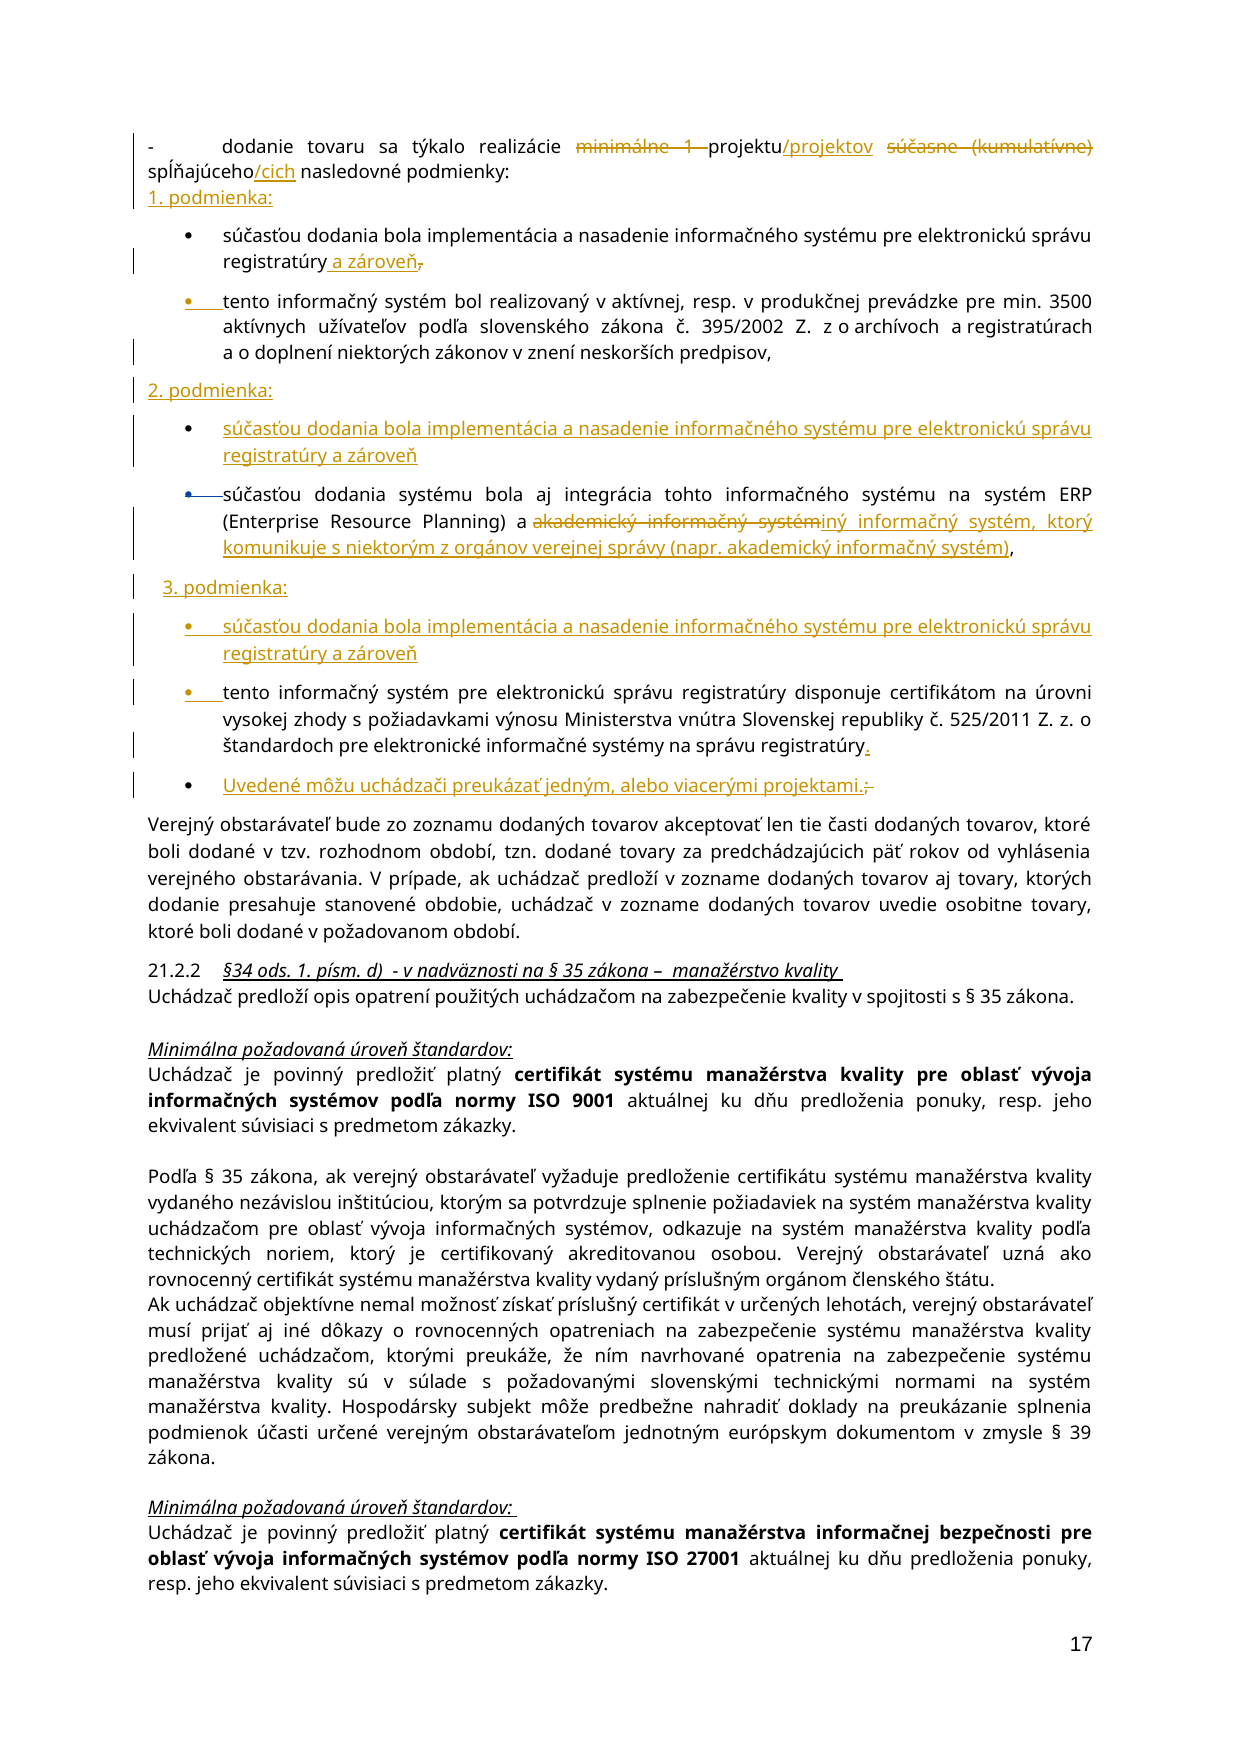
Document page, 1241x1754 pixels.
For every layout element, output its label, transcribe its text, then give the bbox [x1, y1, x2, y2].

text Minimálna požadovaná úroveň štandardov: [148, 1494, 1092, 1519]
text Uchádzač je povinný predložiť platný certifikát systému manažérstva kvality pre oblasť vývoja informačných systémov podľa normy ISO 9001 aktuálnej ku dňu predloženia ponuky, resp. jeho ekvivalent súvisiaci s predmetom zákazky. [148, 1062, 1092, 1138]
text Podľa § 35 zákona, ak verejný obstarávateľ vyžaduje predloženie certifikátu systému manažérstva kvality vydaného nezávislou inštitúciou, ktorým sa potvrdzuje splnenie požiadaviek na systém manažérstva kvality uchádzačom pre oblasť vývoja informačných systémov, odkazuje na systém manažérstva kvality podľa technických noriem, ktorý je certifikovaný akreditovanou osobou. Verejný obstarávateľ uzná ako rovnocenný certifikát systému manažérstva kvality vydaný príslušným orgánom členského štátu. [148, 1164, 1092, 1291]
list §34 ods. 1. písm. d) - v nadväznosti na § 35 zákona – manažérstvo kvality [148, 958, 1092, 983]
text - dodanie tovaru sa týkalo realizácie projektu spĺňajúceho nasledovné podmienky: [148, 133, 1092, 184]
list súčasťou dodania bola implementácia a nasadenie informačného systému pre elektronickú správu registratúry [185, 222, 1092, 274]
list súčasťou dodania systému bola aj integrácia tohto informačného systému na systém ERP (Enterprise Resource Planning) a , [185, 481, 1092, 560]
text Uchádzač predloží opis opatrení použitých uchádzačom na zabezpečenie kvality v spojitosti s § 35 zákona. [148, 983, 1092, 1009]
list tento informačný systém pre elektronickú správu registratúry disponuje certifikátom na úrovni vysokej zhody s požiadavkami výnosu Ministerstva vnútra Slovenskej republiky č. 525/2011 Z. z. o štandardoch pre elektronické informačné systémy na správu registratúry [185, 679, 1092, 758]
text Minimálna požadovaná úroveň štandardov: [148, 1036, 1092, 1062]
text Uchádzač je povinný predložiť platný certifikát systému manažérstva informačnej bezpečnosti pre oblasť vývoja informačných systémov podľa normy ISO 27001 aktuálnej ku dňu predloženia ponuky, resp. jeho ekvivalent súvisiaci s predmetom zákazky. [148, 1519, 1092, 1596]
text Ak uchádzač objektívne nemal možnosť získať príslušný certifikát v určených lehotách, verejný obstarávateľ musí prijať aj iné dôkazy o rovnocenných opatreniach na zabezpečenie systému manažérstva kvality predložené uchádzačom, ktorými preukáže, že ním navrhované opatrenia na zabezpečenie systému manažérstva kvality sú v súlade s požadovanými slovenskými technickými normami na systém manažérstva kvality. Hospodársky subjekt môže predbežne nahradiť doklady na preukázanie splnenia podmienok účasti určené verejným obstarávateľom jednotným európskym dokumentom v zmysle § 39 zákona. [148, 1291, 1092, 1470]
text Verejný obstarávateľ bude zo zoznamu dodaných tovarov akceptovať len tie časti dodaných tovarov, ktoré boli dodané v tzv. rozhodnom období, tzn. dodané tovary za predchádzajúcich päť rokov od vyhlásenia verejného obstarávania. V prípade, ak uchádzač predloží v zozname dodaných tovarov aj tovary, ktorých dodanie presahuje stanovené obdobie, uchádzač v zozname dodaných tovarov uvedie osobitne tovary, ktoré boli dodané v požadovanom období. [148, 811, 1092, 944]
list tento informačný systém bol realizovaný v aktívnej, resp. v produkčnej prevádzke pre min. 3500 aktívnych užívateľov podľa slovenského zákona č. 395/2002 Z. z o archívoch a registratúrach a o doplnení niektorých zákonov v znení neskorších predpisov, [185, 288, 1092, 364]
